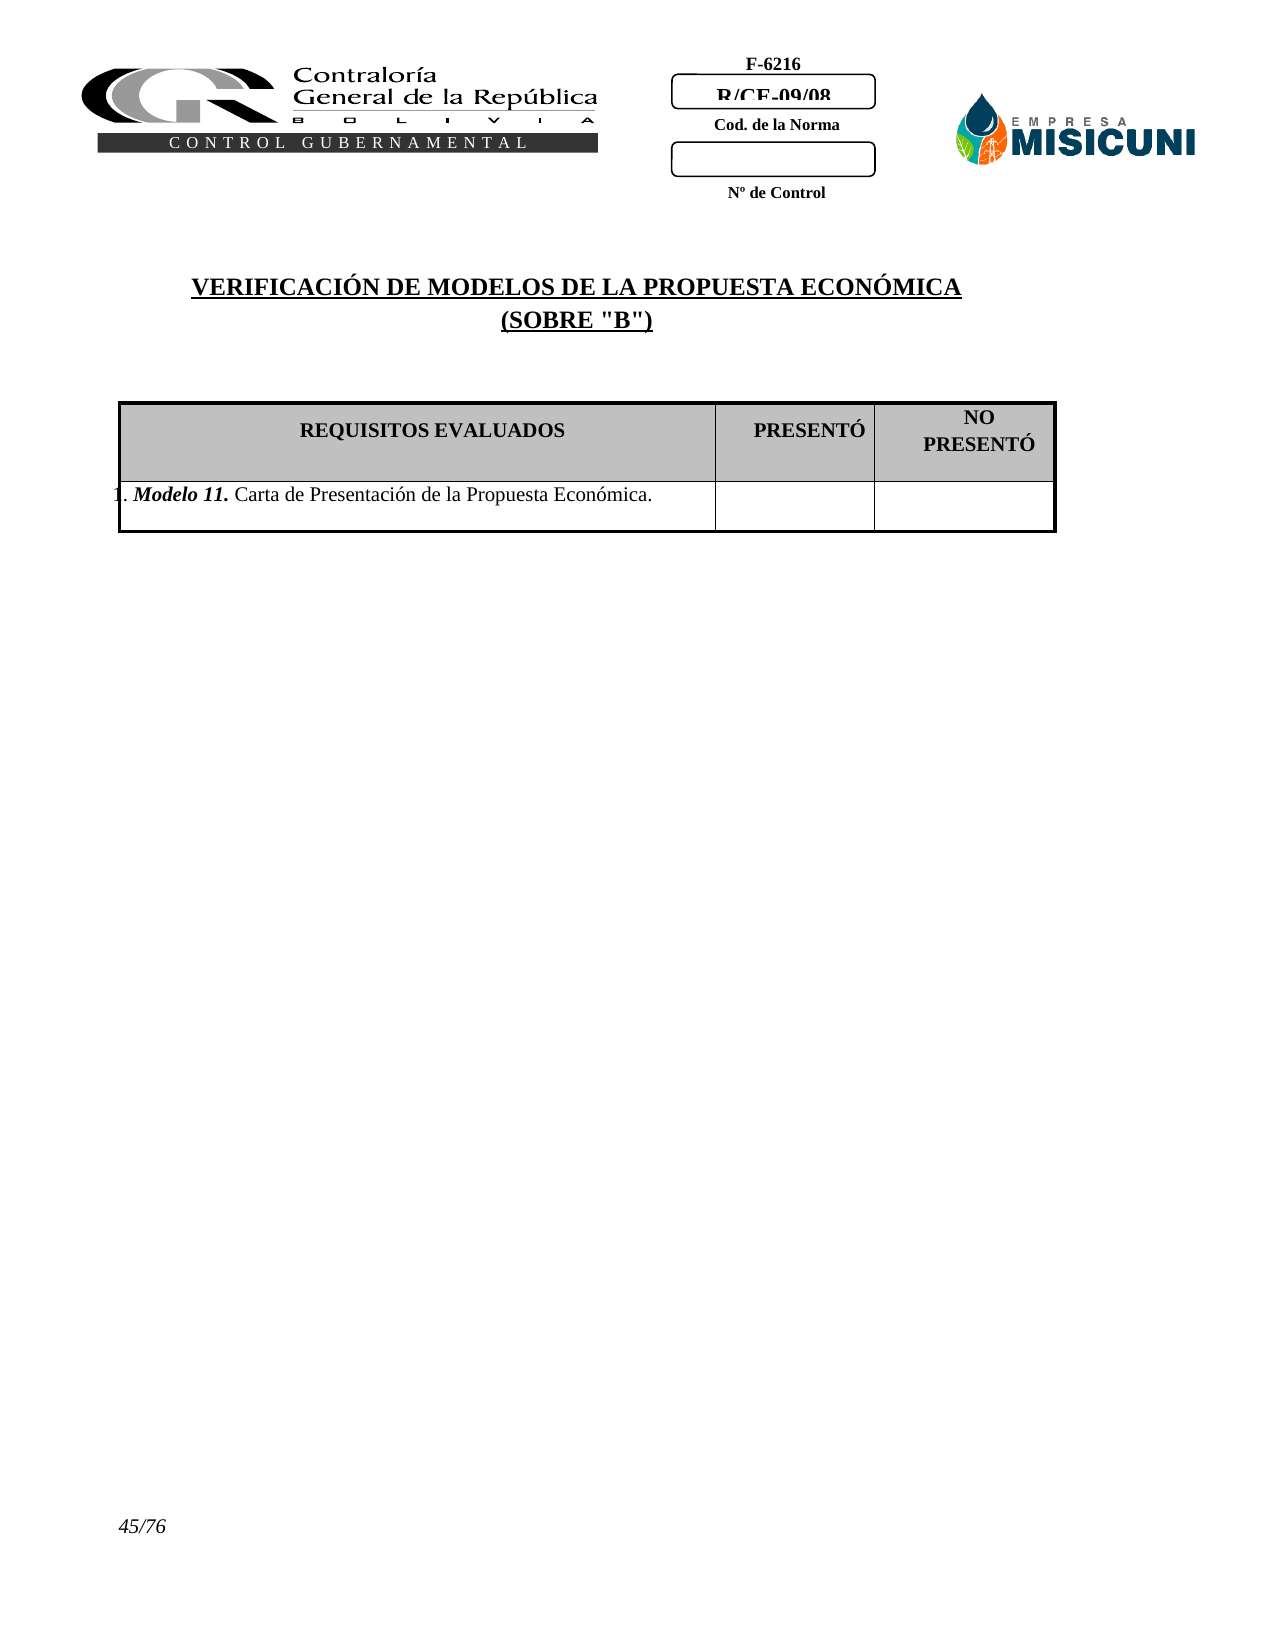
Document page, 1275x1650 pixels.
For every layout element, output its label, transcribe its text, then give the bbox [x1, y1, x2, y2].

table_header PRESENTÓ [716, 405, 874, 481]
table_cell [875, 482, 1053, 530]
picture [951, 90, 1195, 167]
table_cell 1. Modelo 11. Carta de Presentación de la Propuesta Económica. [121, 482, 715, 530]
table_header REQUISITOS EVALUADOS [121, 405, 715, 481]
table_cell [716, 482, 874, 530]
text VERIFICACIÓN DE MODELOS DE LA PROPUESTA ECONÓMICA (SOBRE "B") [148, 272, 1005, 334]
table_header NO PRESENTÓ [875, 405, 1053, 481]
